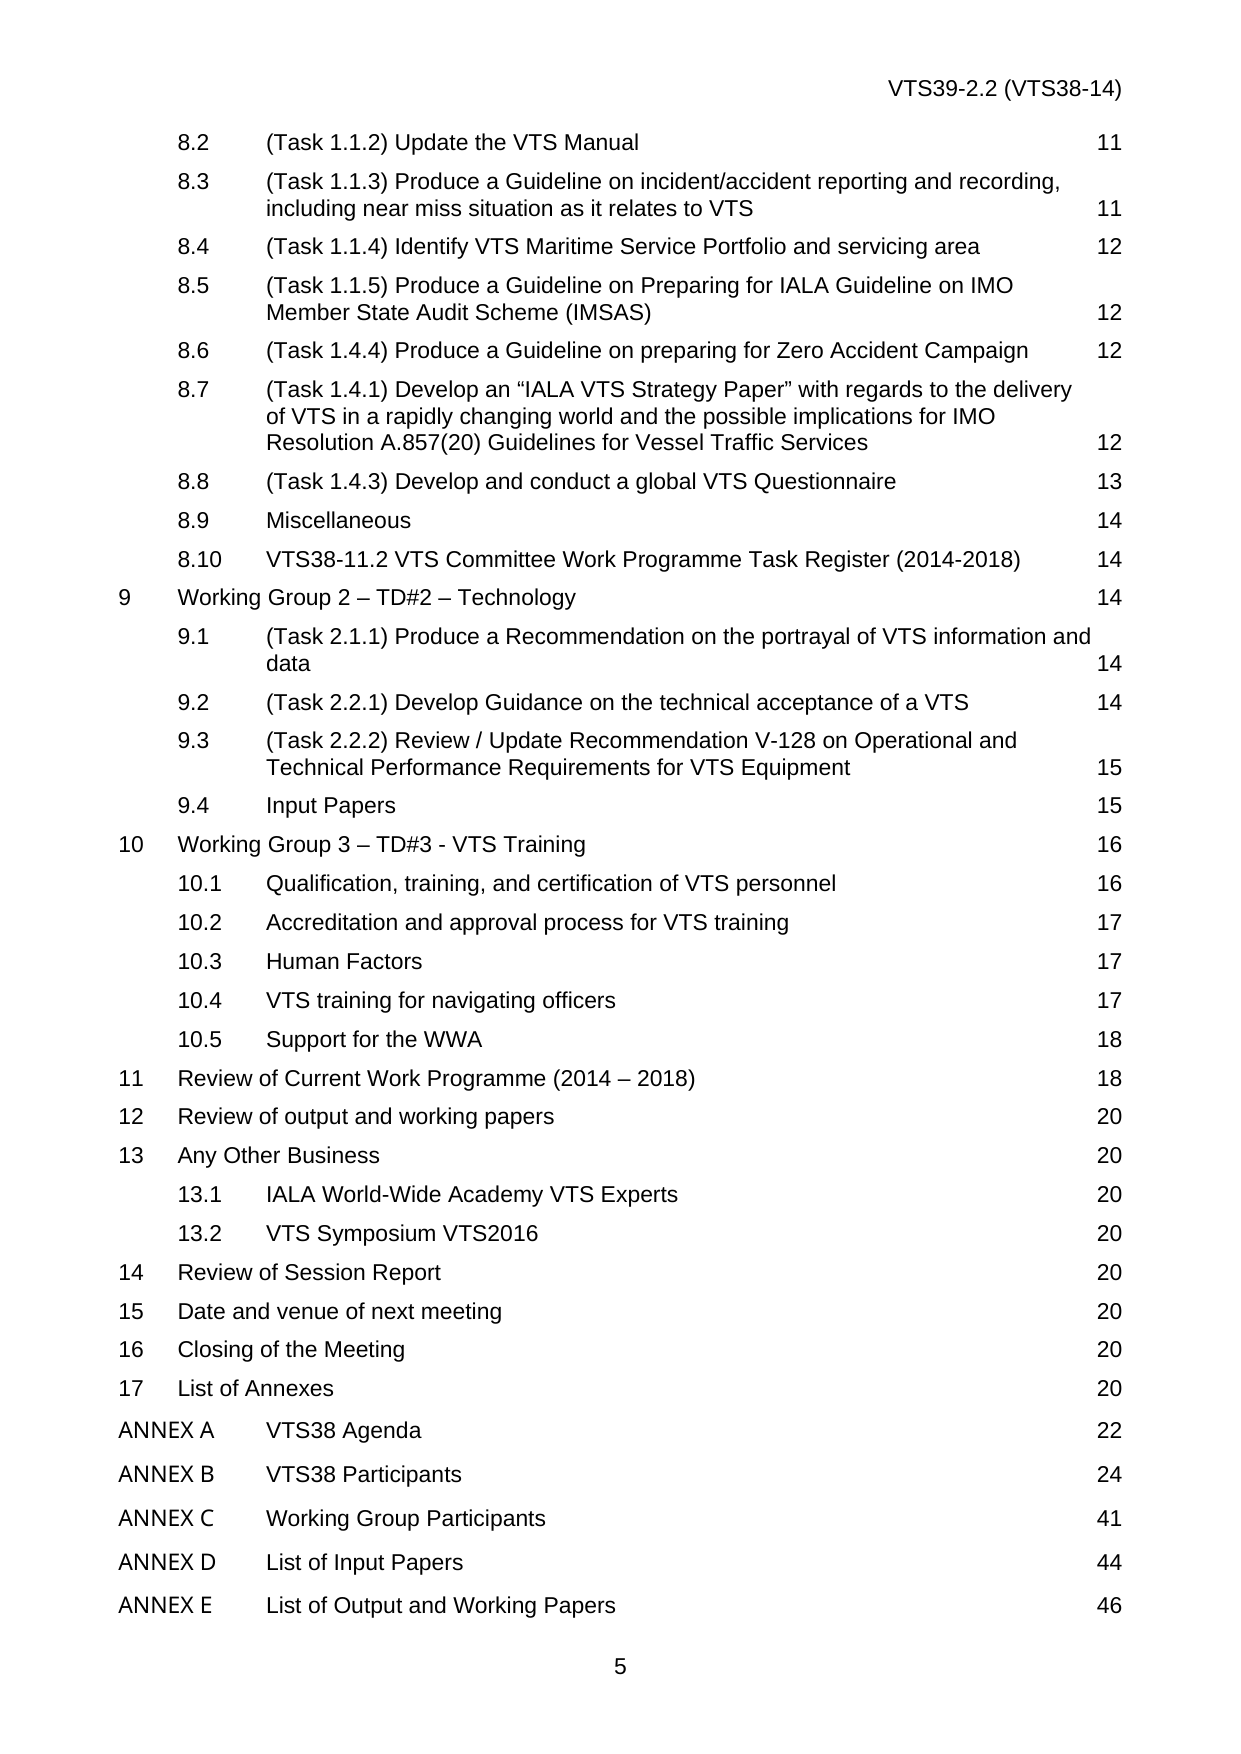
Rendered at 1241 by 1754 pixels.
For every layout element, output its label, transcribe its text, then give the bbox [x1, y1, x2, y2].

text ANNEX A VTS38 Agenda 22 [118, 1414, 1092, 1445]
text ANNEX C Working Group Participants 41 [118, 1502, 1092, 1533]
text 8.5 (Task 1.1.5) Produce a Guideline on Preparing for IALA Guideline on IMO Member State Audit Scheme (IMSAS) 12 [177, 272, 1092, 325]
text 9.1 (Task 2.1.1) Produce a Recommendation on the portrayal of VTS information and data 14 [177, 623, 1092, 676]
text 13 Any Other Business 20 [118, 1142, 1092, 1168]
text 8.3 (Task 1.1.3) Produce a Guideline on incident/accident reporting and recording, including near miss situation as it relates to VTS 11 [177, 168, 1092, 221]
text 8.10 VTS38-11.2 VTS Committee Work Programme Task Register (2014-2018) 14 [177, 546, 1092, 572]
text 10.5 Support for the WWA 18 [177, 1026, 1092, 1052]
text 8.2 (Task 1.1.2) Update the VTS Manual 11 [177, 129, 1092, 156]
text 9 Working Group 2 – TD#2 – Technology 14 [118, 584, 1092, 611]
text 10.4 VTS training for navigating officers 17 [177, 987, 1092, 1013]
text 9.2 (Task 2.2.1) Develop Guidance on the technical acceptance of a VTS 14 [177, 688, 1092, 715]
text 16 Closing of the Meeting 20 [118, 1336, 1092, 1363]
text 14 Review of Session Report 20 [118, 1259, 1092, 1285]
text ANNEX D List of Input Papers 44 [118, 1545, 1092, 1577]
text 10.3 Human Factors 17 [177, 948, 1092, 974]
text 8.8 (Task 1.4.3) Develop and conduct a global VTS Questionnaire 13 [177, 468, 1092, 494]
text 11 Review of Current Work Programme (2014 – 2018) 18 [118, 1064, 1092, 1091]
text 12 Review of output and working papers 20 [118, 1103, 1092, 1130]
text 13.1 IALA World-Wide Academy VTS Experts 20 [177, 1181, 1092, 1207]
text 9.3 (Task 2.2.2) Review / Update Recommendation V-128 on Operational and Technical Performance Requirements for VTS Equipment 15 [177, 727, 1092, 780]
text 10.2 Accreditation and approval process for VTS training 17 [177, 909, 1092, 935]
text 8.7 (Task 1.4.1) Develop an “IALA VTS Strategy Paper” with regards to the delivery of VTS in a rapidly changing world and the possible implications for IMO Resolution A.857(20) Guidelines for Vessel Traffic Services 12 [177, 376, 1092, 455]
text 17 List of Annexes 20 [118, 1375, 1092, 1402]
text 10.1 Qualification, training, and certification of VTS personnel 16 [177, 870, 1092, 897]
text 15 Date and venue of next meeting 20 [118, 1298, 1092, 1324]
text 8.9 Miscellaneous 14 [177, 507, 1092, 533]
text 8.6 (Task 1.4.4) Produce a Guideline on preparing for Zero Accident Campaign 12 [177, 337, 1092, 364]
text 9.4 Input Papers 15 [177, 792, 1092, 819]
text 13.2 VTS Symposium VTS2016 20 [177, 1220, 1092, 1246]
text 10 Working Group 3 – TD#3 - VTS Training 16 [118, 831, 1092, 858]
text 8.4 (Task 1.1.4) Identify VTS Maritime Service Portfolio and servicing area 12 [177, 233, 1092, 260]
text ANNEX E List of Output and Working Papers 46 [118, 1589, 1092, 1620]
text ANNEX B VTS38 Participants 24 [118, 1458, 1092, 1489]
